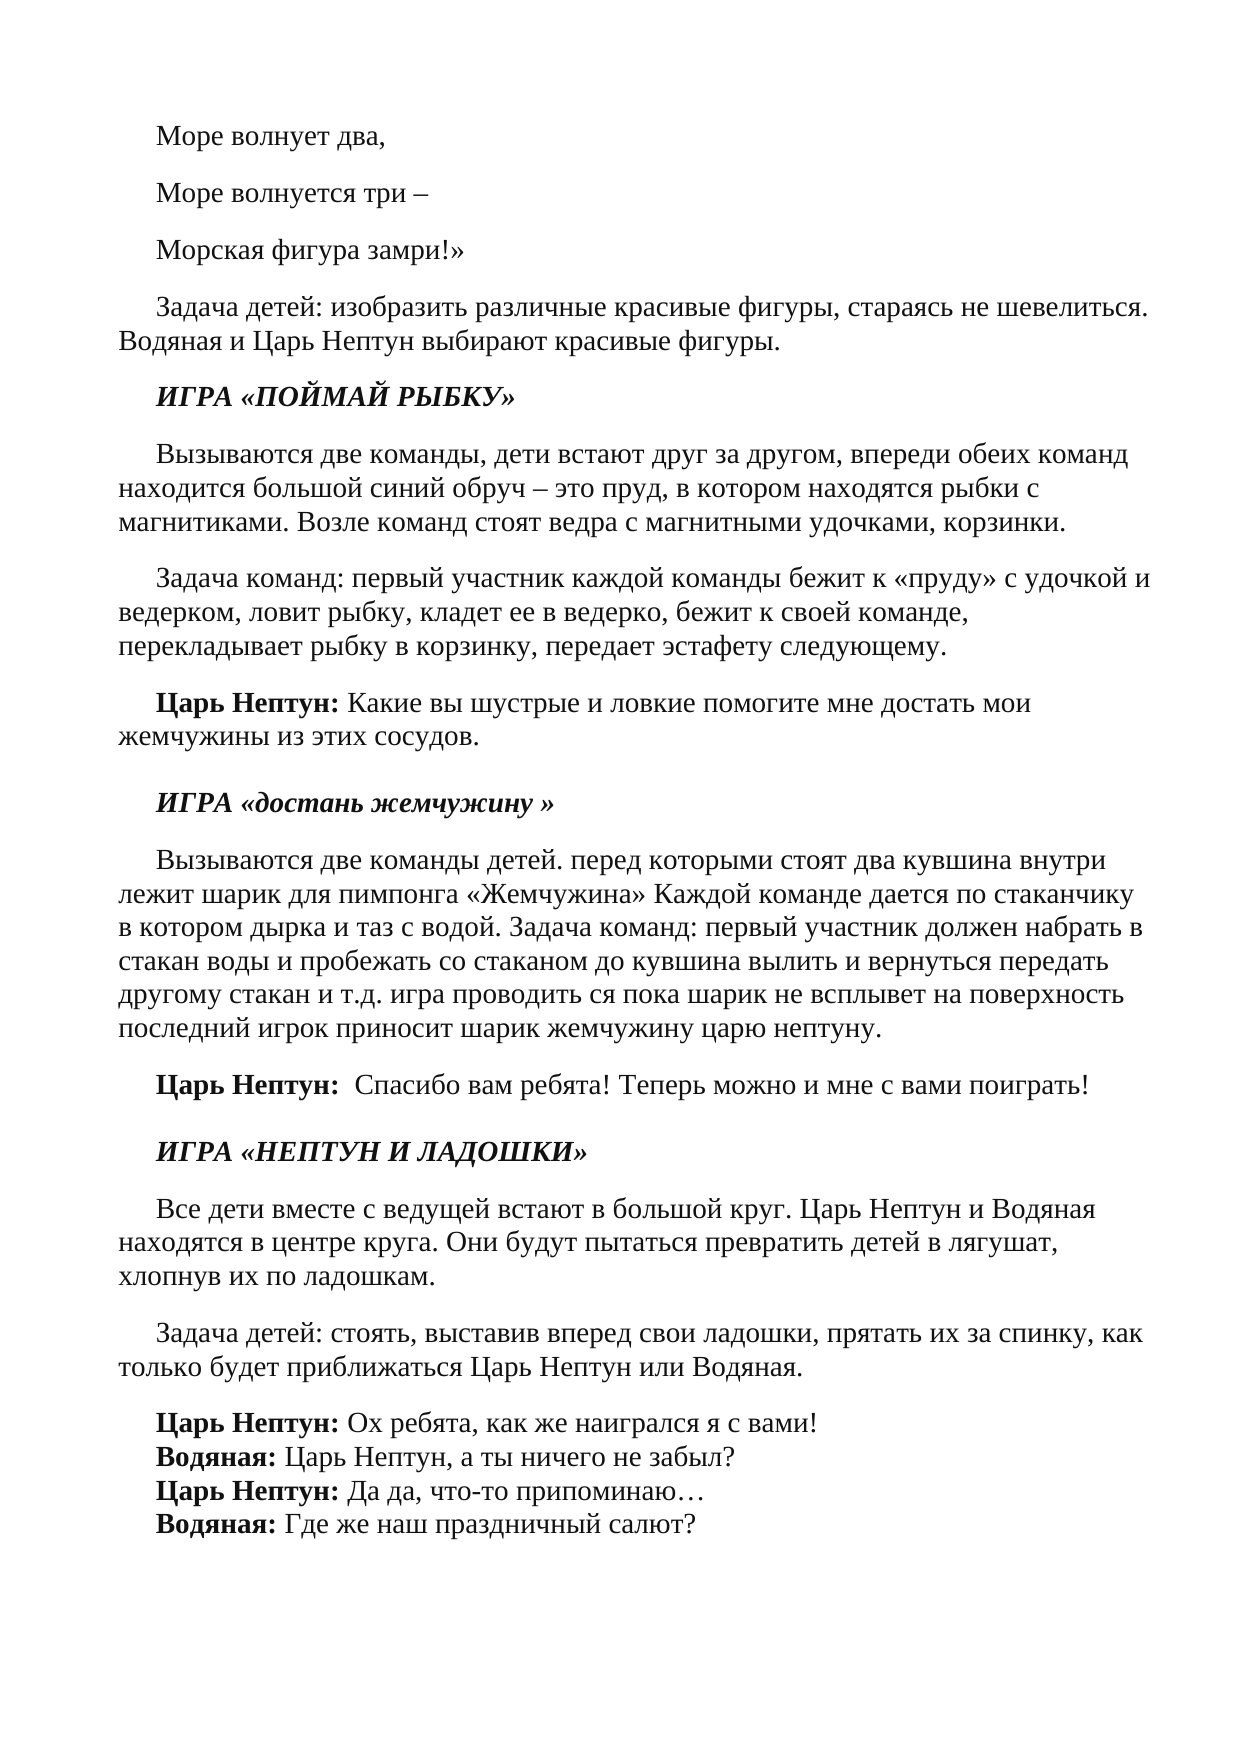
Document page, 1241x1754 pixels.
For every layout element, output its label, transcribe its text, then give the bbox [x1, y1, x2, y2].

text ИГРА «НЕПТУН И ЛАДОШКИ» [118, 1134, 1152, 1168]
text Водяная: Где же наш праздничный салют? [118, 1506, 1152, 1540]
text ИГРА «достань жемчужину » [118, 785, 1152, 819]
text Вызываются две команды, дети встают друг за другом, впереди обеих команд находится большой синий обруч – это пруд, в котором находятся рыбки с магнитиками. Возле команд стоят ведра с магнитными удочками, корзинки. [118, 437, 1152, 537]
text Царь Нептун: Да да, что-то припоминаю… [118, 1473, 1152, 1506]
text Море волнует два, [118, 118, 1152, 152]
text Задача детей: изобразить различные красивые фигуры, стараясь не шевелиться. Водяная и Царь Нептун выбирают красивые фигуры. [118, 289, 1152, 356]
text Все дети вместе с ведущей встают в большой круг. Царь Нептун и Водяная находятся в центре круга. Они будут пытаться превратить детей в лягушат, хлопнув их по ладошкам. [118, 1191, 1152, 1292]
text Царь Нептун: Ох ребята, как же наигрался я с вами! [118, 1406, 1152, 1439]
text Вызываются две команды детей. перед которыми стоят два кувшина внутри лежит шарик для пимпонга «Жемчужина» Каждой команде дается по стаканчику в котором дырка и таз с водой. Задача команд: первый участник должен набрать в стакан воды и пробежать со стаканом до кувшина вылить и вернуться передать другому стакан и т.д. игра проводить ся пока шарик не всплывет на поверхность последний игрок приносит шарик жемчужину царю нептуну. [118, 842, 1152, 1043]
text Задача команд: первый участник каждой команды бежит к «пруду» с удочкой и ведерком, ловит рыбку, кладет ее в ведерко, бежит к своей команде, перекладывает рыбку в корзинку, передает эстафету следующему. [118, 561, 1152, 661]
text Царь Нептун: Какие вы шустрые и ловкие помогите мне достать мои жемчужины из этих сосудов. [118, 685, 1152, 752]
text ИГРА «ПОЙМАЙ РЫБКУ» [118, 379, 1152, 413]
text Водяная: Царь Нептун, а ты ничего не забыл? [118, 1439, 1152, 1473]
text Море волнуется три – [118, 175, 1152, 209]
text Задача детей: стоять, выставив вперед свои ладошки, прятать их за спинку, как только будет приближаться Царь Нептун или Водяная. [118, 1315, 1152, 1382]
text Морская фигура замри!» [118, 232, 1152, 266]
text Царь Нептун: Спасибо вам ребята! Теперь можно и мне с вами поиграть! [118, 1067, 1152, 1101]
